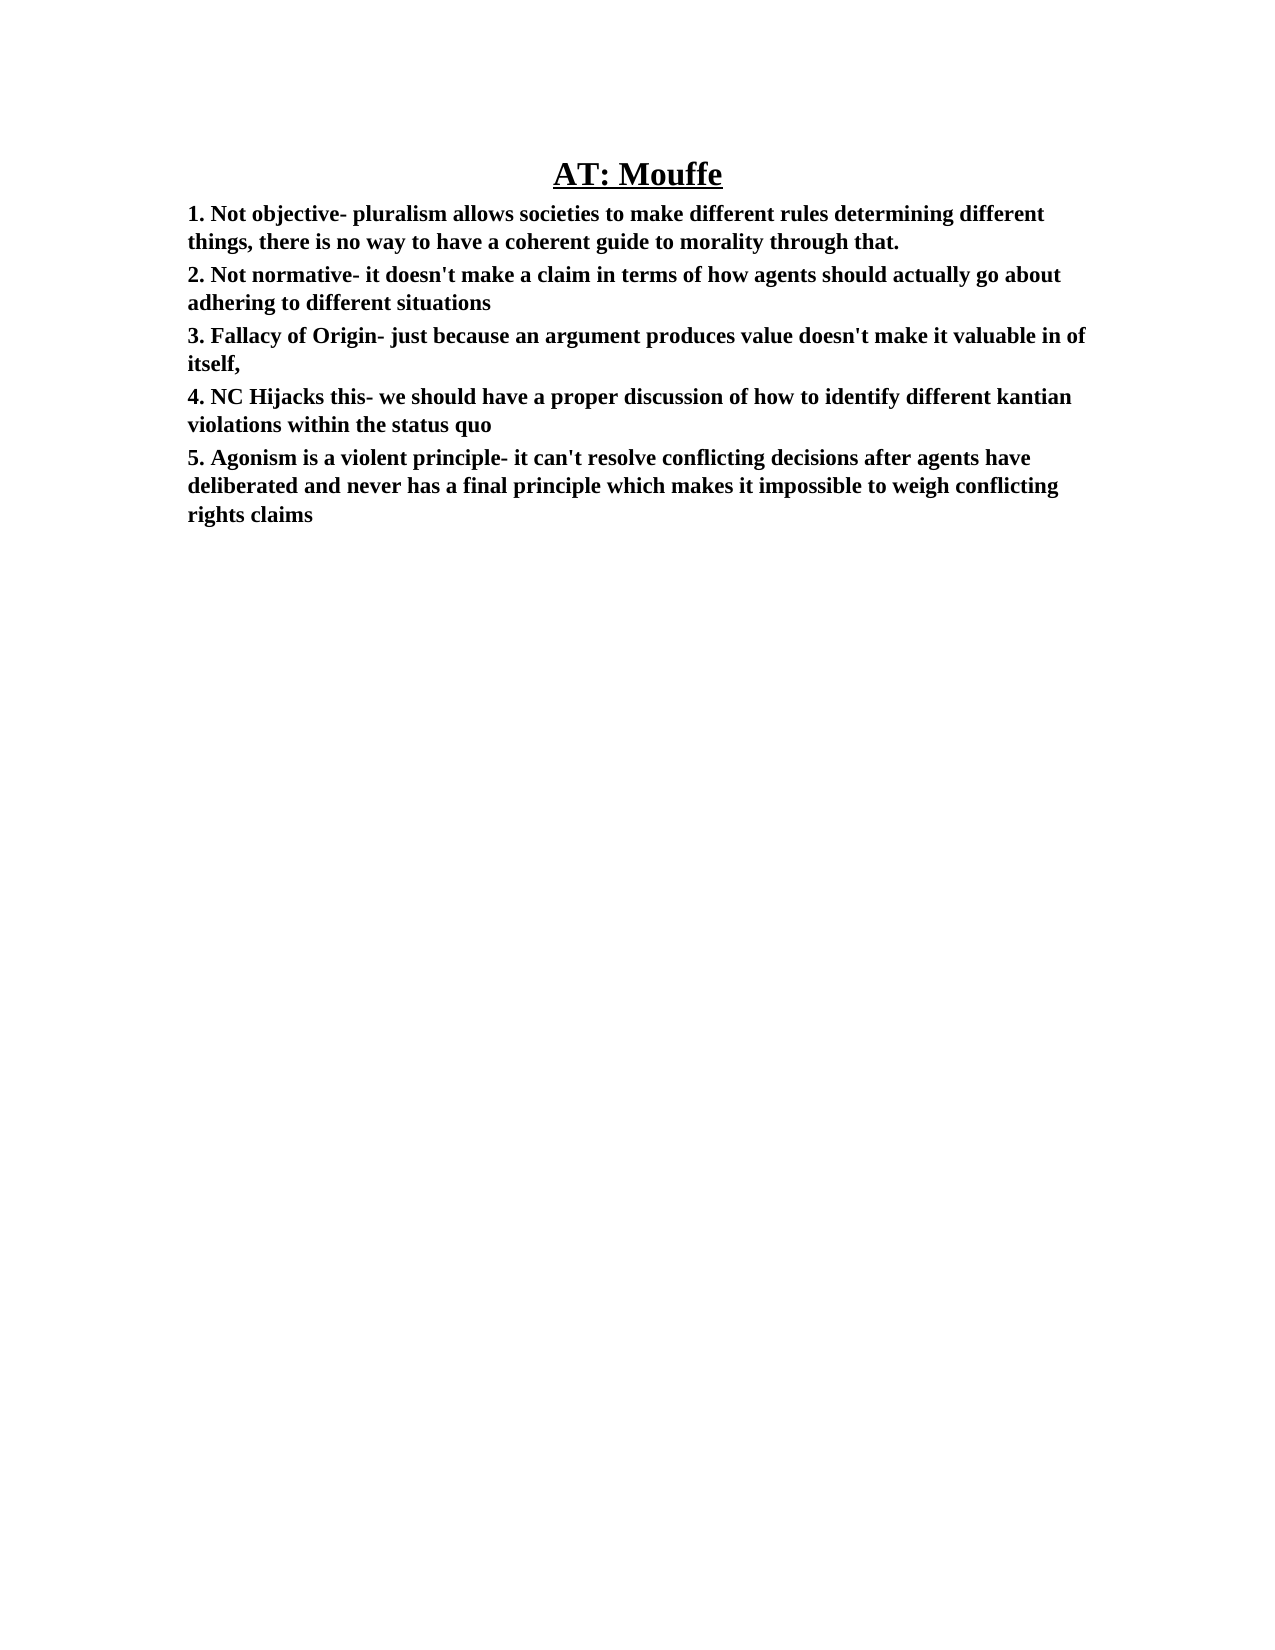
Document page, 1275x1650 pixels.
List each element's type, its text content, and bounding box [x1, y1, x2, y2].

subtitle 5. Agonism is a violent principle- it can't resolve conflicting decisions after agents have deliberated and never has a final principle which makes it impossible to weigh conflicting rights claims [187, 444, 1087, 527]
subtitle AT: Mouffe [187, 154, 1087, 192]
subtitle 2. Not normative- it doesn't make a claim in terms of how agents should actually go about adhering to different situations [187, 261, 1087, 316]
subtitle 1. Not objective- pluralism allows societies to make different rules determining different things, there is no way to have a coherent guide to morality through that. [187, 200, 1087, 254]
subtitle 3. Fallacy of Origin- just because an argument produces value doesn't make it valuable in of itself, [187, 322, 1087, 377]
subtitle 4. NC Hijacks this- we should have a proper discussion of how to identify different kantian violations within the status quo [187, 383, 1087, 438]
